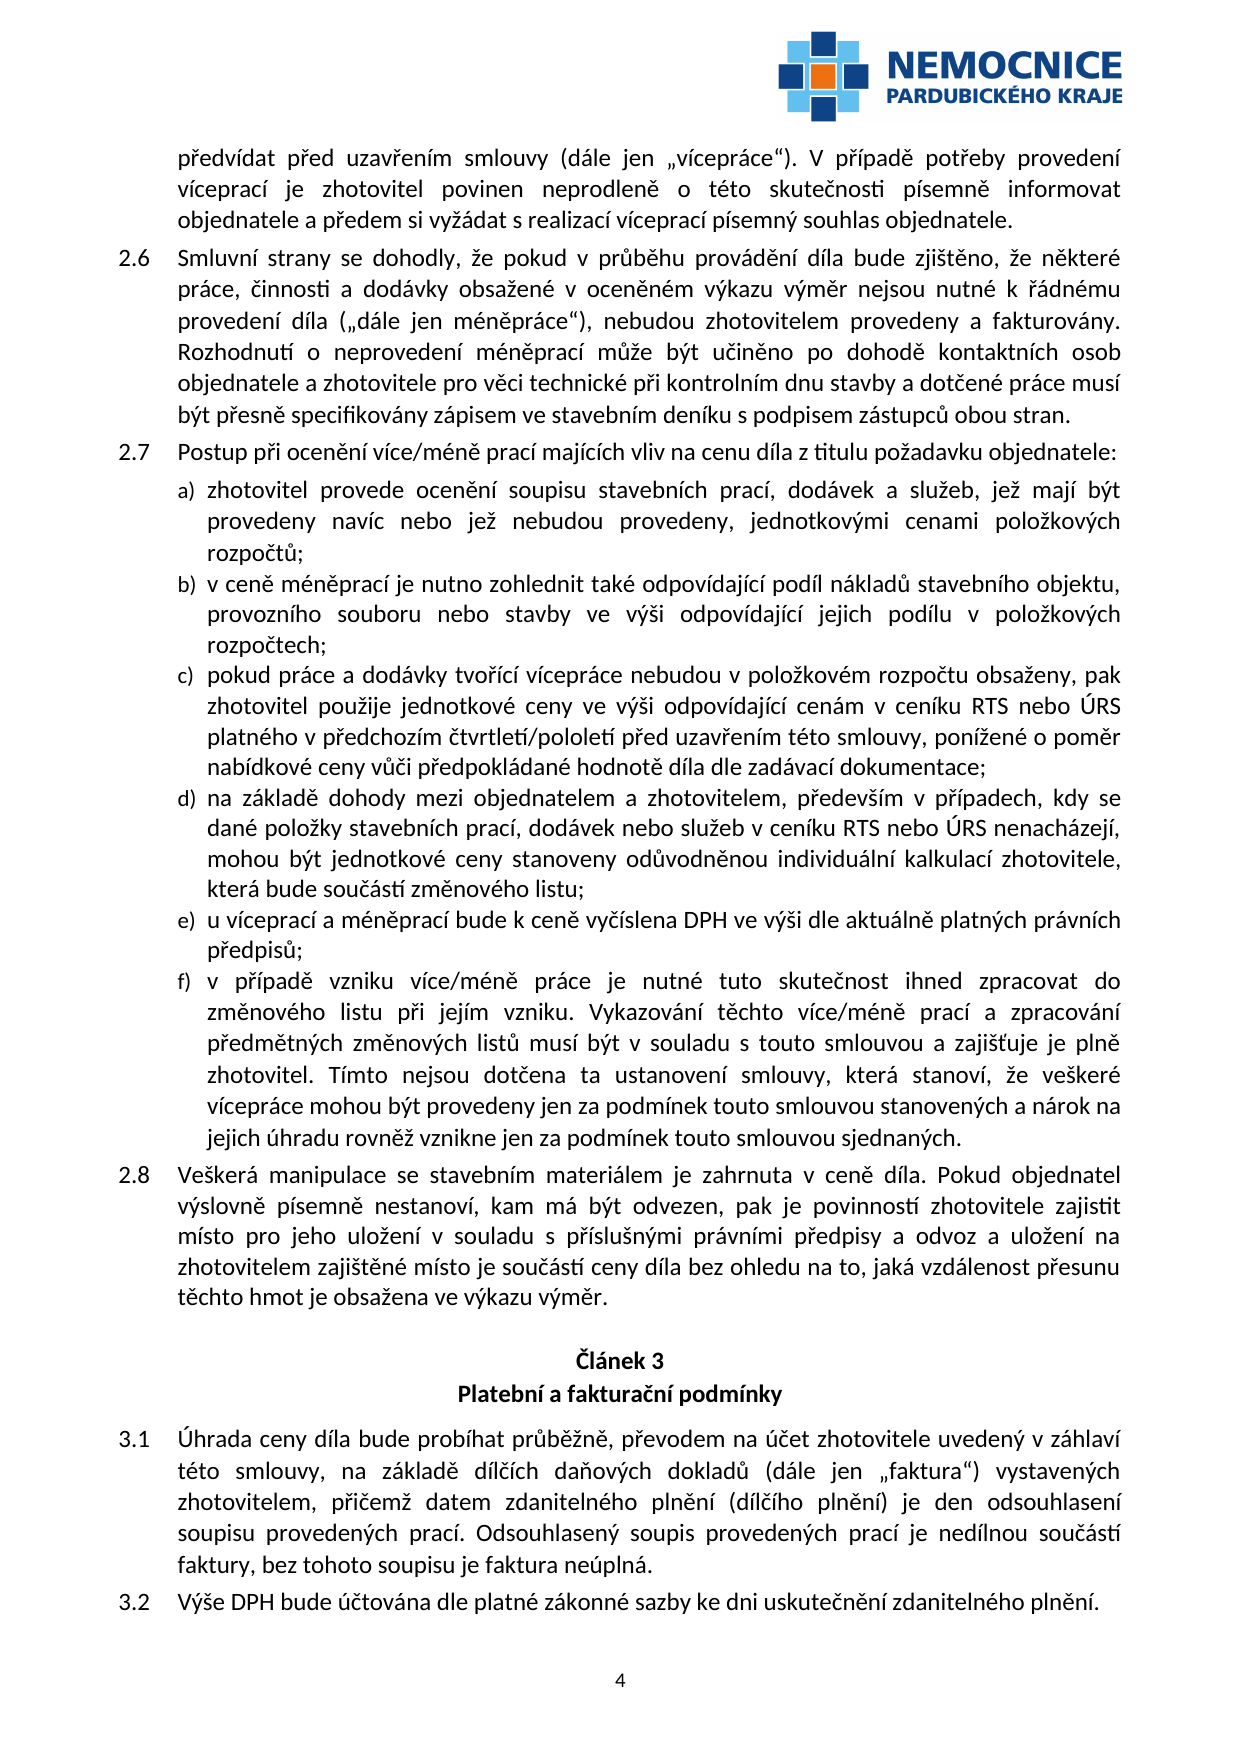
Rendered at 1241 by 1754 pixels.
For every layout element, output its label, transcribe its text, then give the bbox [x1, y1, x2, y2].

list na základě dohody mezi objednatelem a zhotovitelem, především v případech, kdy se dané položky stavebních prací, dodávek nebo služeb v ceníku RTS nebo ÚRS nenacházejí, mohou být jednotkové ceny stanoveny odůvodněnou individuální kalkulací zhotovitele, která bude součástí změnového listu; [177, 782, 1122, 904]
list Výše DPH bude účtována dle platné zákonné sazby ke dni uskutečnění zdanitelného plnění. [118, 1586, 1122, 1617]
list Úhrada ceny díla bude probíhat průběžně, převodem na účet zhotovitele uvedený v záhlaví této smlouvy, na základě dílčích daňových dokladů (dále jen „faktura“) vystavených zhotovitelem, přičemž datem zdanitelného plnění (dílčího plnění) je den odsouhlasení soupisu provedených prací. Odsouhlasený soupis provedených prací je nedílnou součástí faktury, bez tohoto soupisu je faktura neúplná. [118, 1423, 1122, 1579]
list Smluvní strany se dohodly, že pokud v průběhu provádění díla bude zjištěno, že některé práce, činnosti a dodávky obsažené v oceněném výkazu výměr nejsou nutné k řádnému provedení díla („dále jen méněpráce“), nebudou zhotovitelem provedeny a fakturovány. Rozhodnutí o neprovedení méněprací může být učiněno po dohodě kontaktních osob objednatele a zhotovitele pro věci technické při kontrolním dnu stavby a dotčené práce musí být přesně specifikovány zápisem ve stavebním deníku s podpisem zástupců obou stran. [118, 242, 1122, 429]
list Veškerá manipulace se stavebním materiálem je zahrnuta v ceně díla. Pokud objednatel výslovně písemně nestanoví, kam má být odvezen, pak je povinností zhotovitele zajistit místo pro jeho uložení v souladu s příslušnými právními předpisy a odvoz a uložení na zhotovitelem zajištěné místo je součástí ceny díla bez ohledu na to, jaká vzdálenost přesunu těchto hmot je obsažena ve výkazu výměr. [118, 1159, 1122, 1312]
list v případě vzniku více/méně práce je nutné tuto skutečnost ihned zpracovat do změnového listu při jejím vzniku. Vykazování těchto více/méně prací a zpracování předmětných změnových listů musí být v souladu s touto smlouvou a zajišťuje je plně zhotovitel. Tímto nejsou dotčena ta ustanovení smlouvy, která stanoví, že veškeré vícepráce mohou být provedeny jen za podmínek touto smlouvou stanovených a nárok na jejich úhradu rovněž vznikne jen za podmínek touto smlouvou sjednaných. [177, 965, 1122, 1152]
list u víceprací a méněprací bude k ceně vyčíslena DPH ve výši dle aktuálně platných právních předpisů; [177, 904, 1122, 965]
list zhotovitel provede ocenění soupisu stavebních prací, dodávek a služeb, jež mají být provedeny navíc nebo jež nebudou provedeny, jednotkovými cenami položkových rozpočtů; [177, 474, 1122, 567]
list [118, 142, 1122, 235]
list Postup při ocenění více/méně prací majících vliv na cenu díla z titulu požadavku objednatele: [118, 436, 1122, 467]
list pokud práce a dodávky tvořící vícepráce nebudou v položkovém rozpočtu obsaženy, pak zhotovitel použije jednotkové ceny ve výši odpovídající cenám v ceníku RTS nebo ÚRS platného v předchozím čtvrtletí/pololetí před uzavřením této smlouvy, ponížené o poměr nabídkové ceny vůči předpokládané hodnotě díla dle zadávací dokumentace; [177, 660, 1122, 782]
picture [777, 30, 1123, 123]
text Platební a fakturační podmínky [155, 1378, 1085, 1408]
list v ceně méněprací je nutno zohlednit také odpovídající podíl nákladů stavebního objektu, provozního souboru nebo stavby ve výši odpovídající jejich podílu v položkových rozpočtech; [177, 568, 1122, 660]
text Článek 3 [155, 1345, 1084, 1375]
